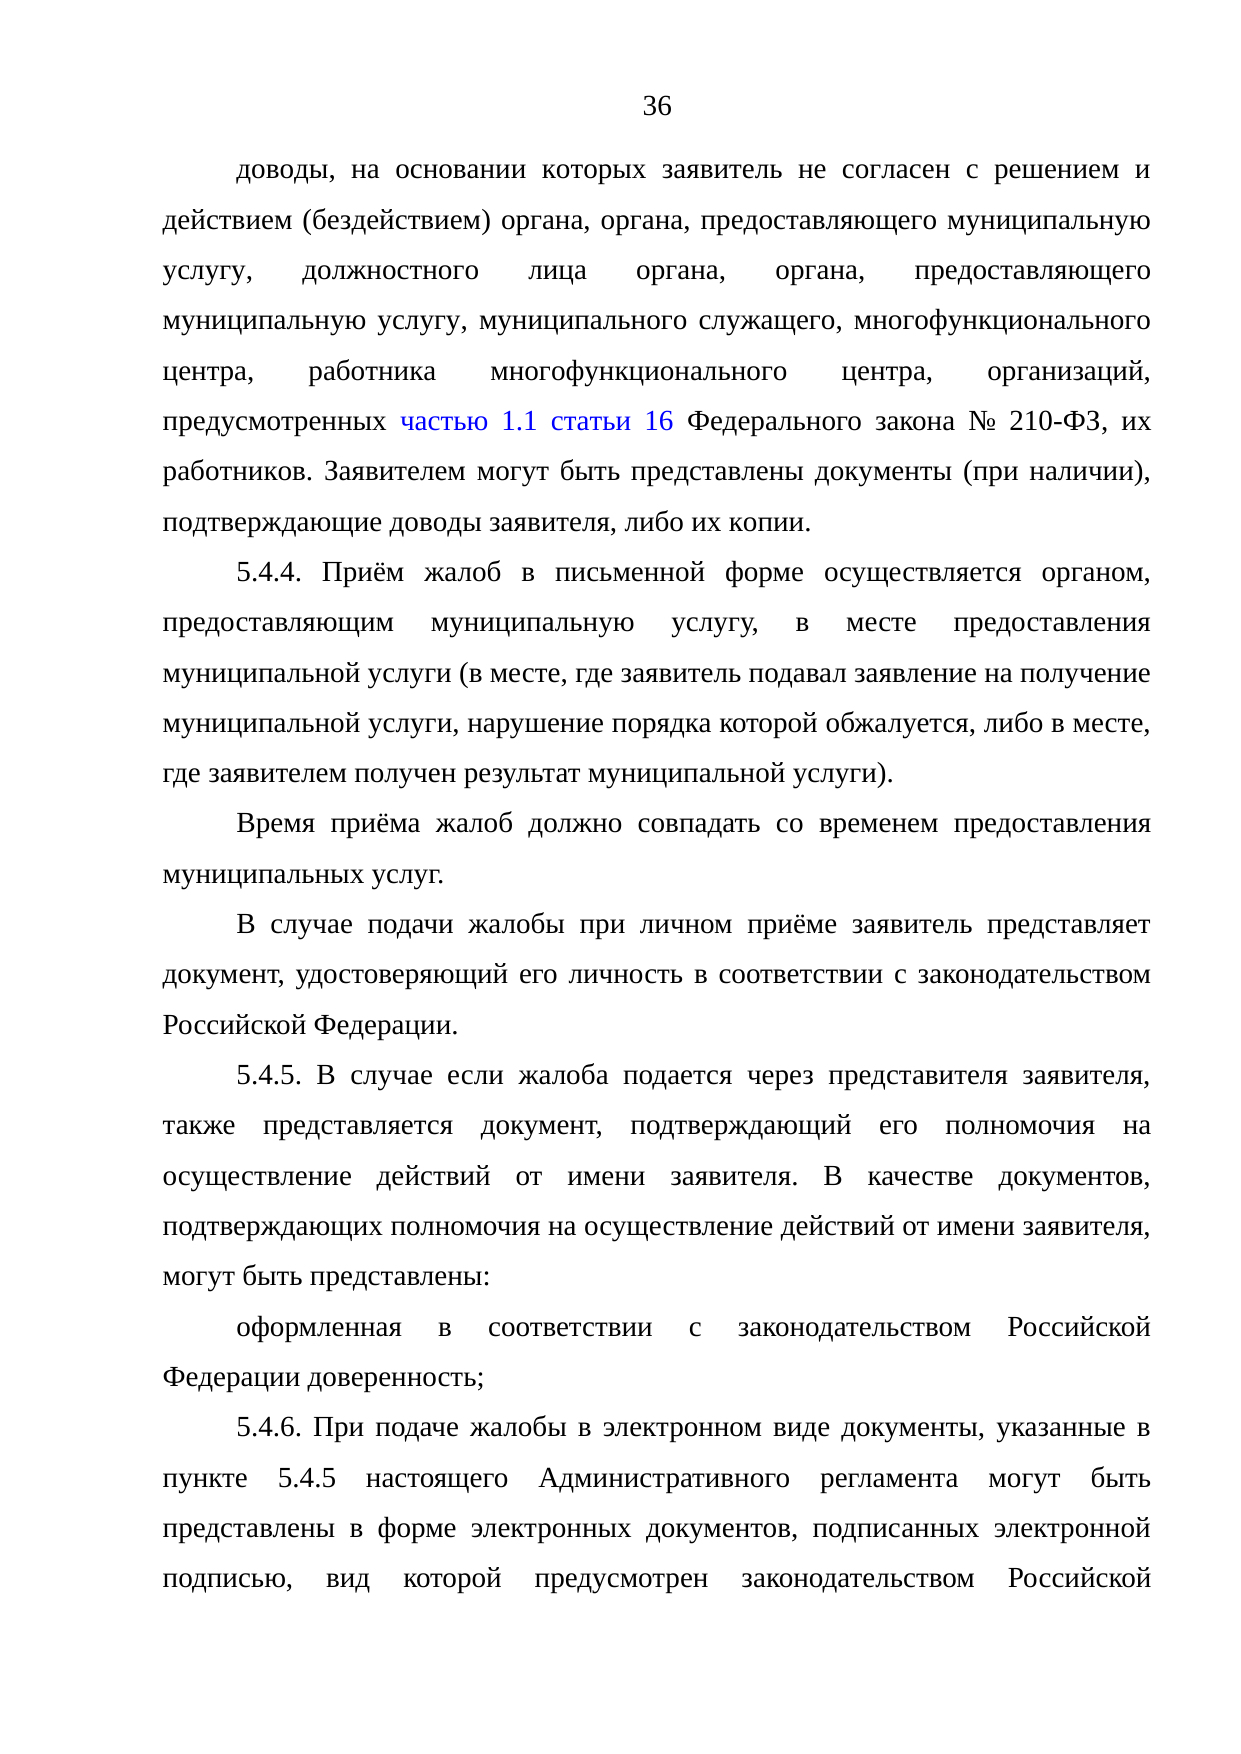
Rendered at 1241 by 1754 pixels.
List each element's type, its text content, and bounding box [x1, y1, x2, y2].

text 5.4.4. Приём жалоб в письменной форме осуществляется органом, предоставляющим муниципальную услугу, в месте предоставления муниципальной услуги (в месте, где заявитель подавал заявление на получение муниципальной услуги, нарушение порядка которой обжалуется, либо в месте, где заявителем получен результат муниципальной услуги). [162, 554, 1152, 789]
text В случае подачи жалобы при личном приёме заявитель представляет документ, удостоверяющий его личность в соответствии с законодательством Российской Федерации. [162, 906, 1152, 1040]
text доводы, на основании которых заявитель не согласен с решением и действием (бездействием) органа, органа, предоставляющего муниципальную услугу, должностного лица органа, органа, предоставляющего муниципальную услугу, муниципального служащего, многофункционального центра, работника многофункционального центра, организаций, предусмотренных частью 1.1 статьи 16 Федерального закона № 210-ФЗ, их работников. Заявителем могут быть представлены документы (при наличии), подтверждающие доводы заявителя, либо их копии. [162, 152, 1152, 537]
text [162, 1409, 1152, 1594]
text Время приёма жалоб должно совпадать со временем предоставления муниципальных услуг. [162, 806, 1152, 889]
text 5.4.5. В случае если жалоба подается через представителя заявителя, также представляется документ, подтверждающий его полномочия на осуществление действий от имени заявителя. В качестве документов, подтверждающих полномочия на осуществление действий от имени заявителя, могут быть представлены: [162, 1057, 1152, 1292]
text оформленная в соответствии с законодательством Российской Федерации доверенность; [162, 1309, 1152, 1393]
